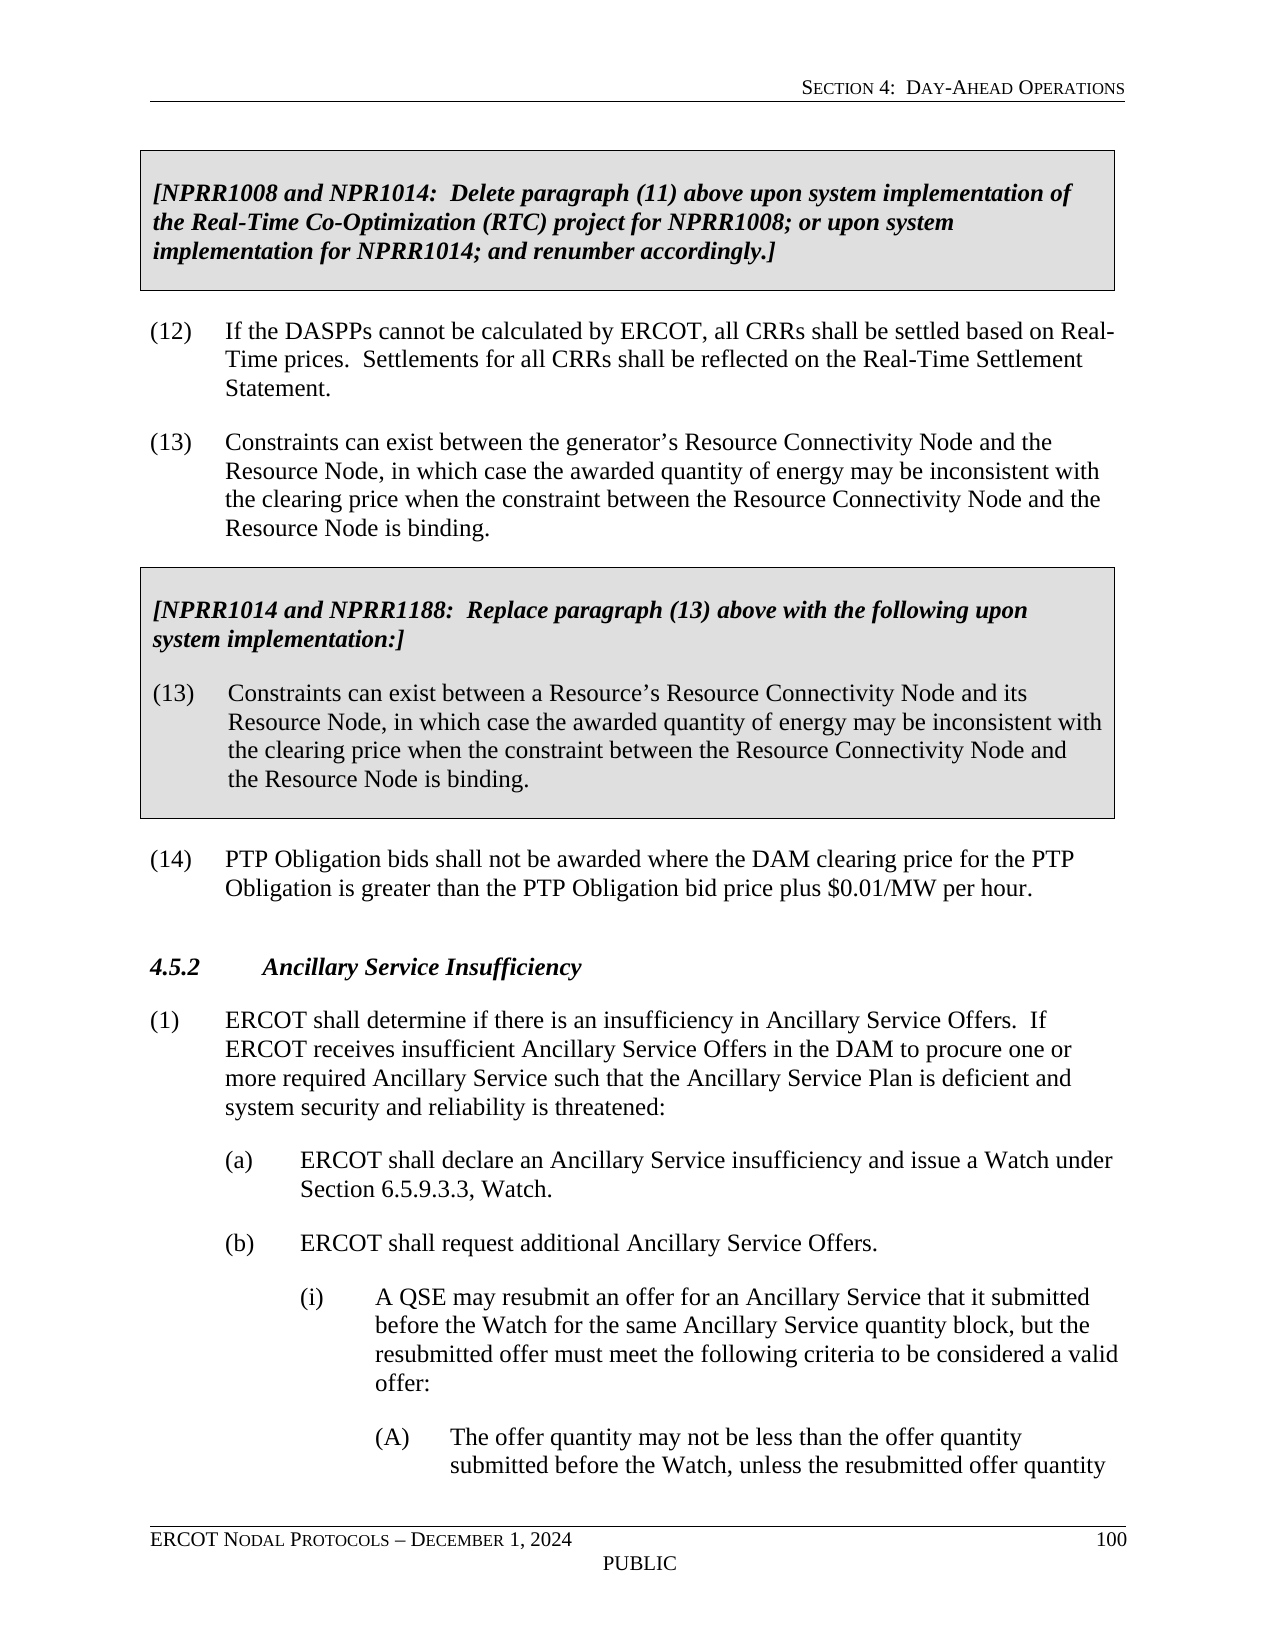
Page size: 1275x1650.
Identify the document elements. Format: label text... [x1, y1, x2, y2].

text (12) If the DASPPs cannot be calculated by ERCOT, all CRRs shall be settled based on Real-Time prices. Settlements for all CRRs shall be reflected on the Real-Time Settlement Statement. [150, 316, 1125, 402]
list (b) ERCOT shall request additional Ancillary Service Offers. [225, 1228, 1125, 1257]
table_header [NPRR1008 and NPR1014: Delete paragraph (11) above upon system implementation of the Real-Time Co-Optimization (RTC) project for NPRR1008; or upon system implementation for NPRR1014; and renumber accordingly.] [141, 151, 1114, 290]
text (i) A QSE may resubmit an offer for an Ancillary Service that it submitted before the Watch for the same Ancillary Service quantity block, but the resubmitted offer must meet the following criteria to be considered a valid offer: [300, 1282, 1125, 1397]
text (13) Constraints can exist between the generator’s Resource Connectivity Node and the Resource Node, in which case the awarded quantity of energy may be inconsistent with the clearing price when the constraint between the Resource Connectivity Node and the Resource Node is binding. [150, 427, 1125, 542]
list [375, 1422, 1125, 1479]
text (1) ERCOT shall determine if there is an insufficiency in Ancillary Service Offers. If ERCOT receives insufficient Ancillary Service Offers in the DAM to procure one or more required Ancillary Service such that the Ancillary Service Plan is deficient and system security and reliability is threatened: [150, 1005, 1125, 1120]
text (14) PTP Obligation bids shall not be awarded where the DAM clearing price for the PTP Obligation is greater than the PTP Obligation bid price plus $0.01/MW per hour. [150, 844, 1125, 902]
list (a) ERCOT shall declare an Ancillary Service insufficiency and issue a Watch under Section 6.5.9.3.3, Watch. [225, 1145, 1125, 1203]
table_header [NPRR1014 and NPRR1188: Replace paragraph (13) above with the following upon system implementation:] (13) Constraints can exist between a Resource’s Resource Connectivity Node and its Resource Node, in which case the awarded quantity of energy may be inconsistent with the clearing price when the constraint between the Resource Connectivity Node and the Resource Node is binding. [141, 568, 1114, 818]
text 4.5.2 Ancillary Service Insufficiency [150, 952, 1125, 980]
